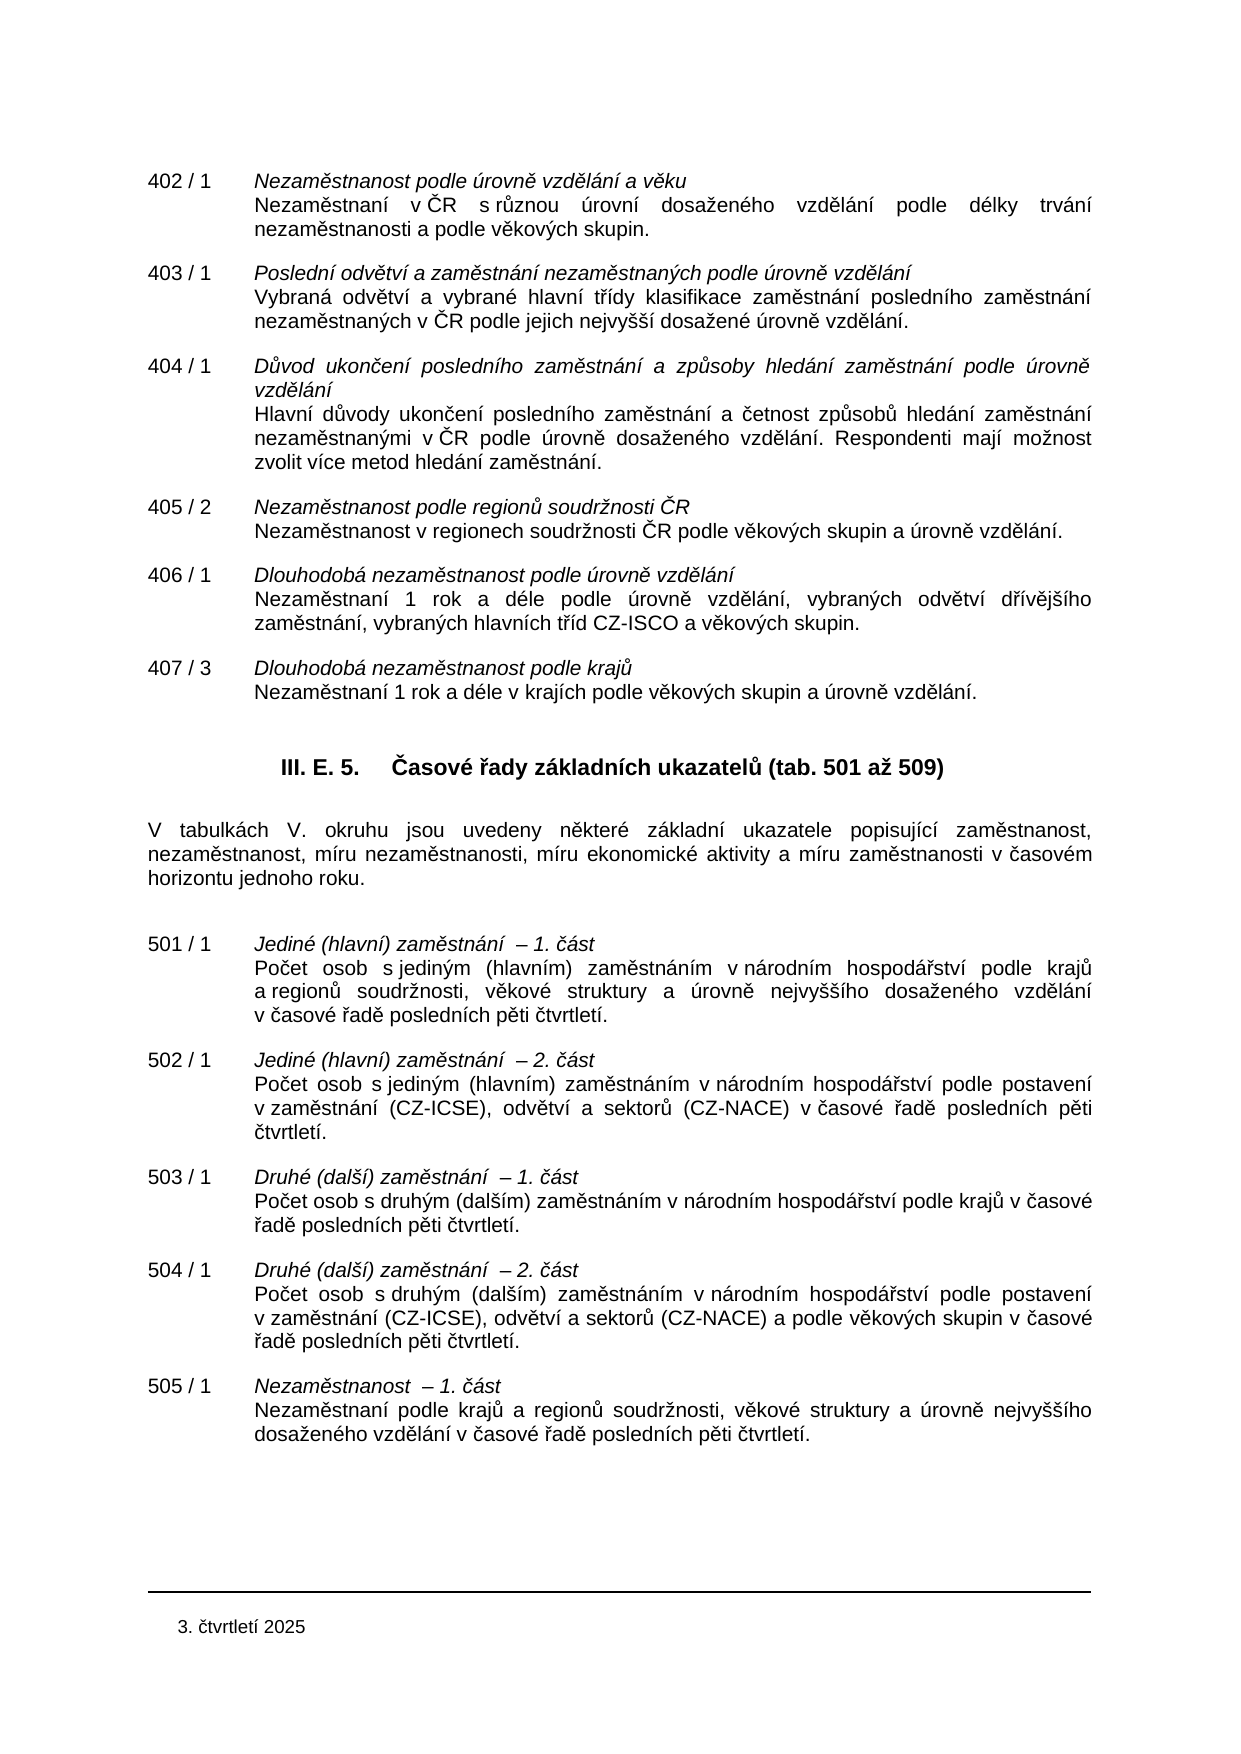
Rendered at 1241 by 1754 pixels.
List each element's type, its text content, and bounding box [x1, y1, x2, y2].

text Vybraná odvětví a vybrané hlavní třídy klasifikace zaměstnání posledního zaměstnání nezaměstnaných v ČR podle jejich nejvyšší dosažené úrovně vzdělání. [254, 285, 1092, 333]
text 501 / 1 Jediné (hlavní) zaměstnání – 1. část [148, 931, 1092, 955]
text 404 / 1 Důvod ukončení posledního zaměstnání a způsoby hledání zaměstnání podle úrovně vzdělání [148, 354, 1092, 402]
text 405 / 2 Nezaměstnanost podle regionů soudržnosti ČR [148, 494, 1092, 518]
text 407 / 3 Dlouhodobá nezaměstnanost podle krajů [148, 656, 1092, 680]
text Nezaměstnaní 1 rok a déle v krajích podle věkových skupin a úrovně vzdělání. [148, 680, 1092, 704]
text Počet osob s druhým (dalším) zaměstnáním v národním hospodářství podle krajů v časové řadě posledních pěti čtvrtletí. [254, 1189, 1092, 1237]
text Hlavní důvody ukončení posledního zaměstnání a četnost způsobů hledání zaměstnání nezaměstnanými v ČR podle úrovně dosaženého vzdělání. Respondenti mají možnost zvolit více metod hledání zaměstnání. [254, 402, 1092, 474]
text 403 / 1 Poslední odvětví a zaměstnání nezaměstnaných podle úrovně vzdělání [148, 261, 1092, 285]
text 406 / 1 Dlouhodobá nezaměstnanost podle úrovně vzdělání [148, 563, 1092, 587]
text 503 / 1 Druhé (další) zaměstnání – 1. část [148, 1165, 1092, 1189]
text Počet osob s druhým (dalším) zaměstnáním v národním hospodářství podle postavení v zaměstnání (CZ-ICSE), odvětví a sektorů (CZ-NACE) a podle věkových skupin v časové řadě posledních pěti čtvrtletí. [254, 1281, 1092, 1353]
text Nezaměstnanost v regionech soudržnosti ČR podle věkových skupin a úrovně vzdělání. [254, 518, 1092, 542]
list Časové řady základních ukazatelů (tab. 501 až 509) [281, 754, 1092, 780]
text 402 / 1 Nezaměstnanost podle úrovně vzdělání a věku [148, 168, 1092, 192]
text V tabulkách V. okruhu jsou uvedeny některé základní ukazatele popisující zaměstnanost, nezaměstnanost, míru nezaměstnanosti, míru ekonomické aktivity a míru zaměstnanosti v časovém horizontu jednoho roku. [148, 818, 1092, 890]
text 504 / 1 Druhé (další) zaměstnání – 2. část [148, 1257, 1092, 1281]
text 502 / 1 Jediné (hlavní) zaměstnání – 2. část [148, 1048, 1092, 1072]
text Nezaměstnaní 1 rok a déle podle úrovně vzdělání, vybraných odvětví dřívějšího zaměstnání, vybraných hlavních tříd CZ-ISCO a věkových skupin. [254, 587, 1092, 635]
text Nezaměstnaní podle krajů a regionů soudržnosti, věkové struktury a úrovně nejvyššího dosaženého vzdělání v časové řadě posledních pěti čtvrtletí. [254, 1398, 1092, 1446]
text 505 / 1 Nezaměstnanost – 1. část [148, 1374, 1092, 1398]
text Nezaměstnaní v ČR s různou úrovní dosaženého vzdělání podle délky trvání nezaměstnanosti a podle věkových skupin. [254, 192, 1092, 240]
text Počet osob s jediným (hlavním) zaměstnáním v národním hospodářství podle postavení v zaměstnání (CZ-ICSE), odvětví a sektorů (CZ-NACE) v časové řadě posledních pěti čtvrtletí. [254, 1072, 1092, 1144]
text Počet osob s jediným (hlavním) zaměstnáním v národním hospodářství podle krajů a regionů soudržnosti, věkové struktury a úrovně nejvyššího dosaženého vzdělání v časové řadě posledních pěti čtvrtletí. [254, 955, 1092, 1027]
